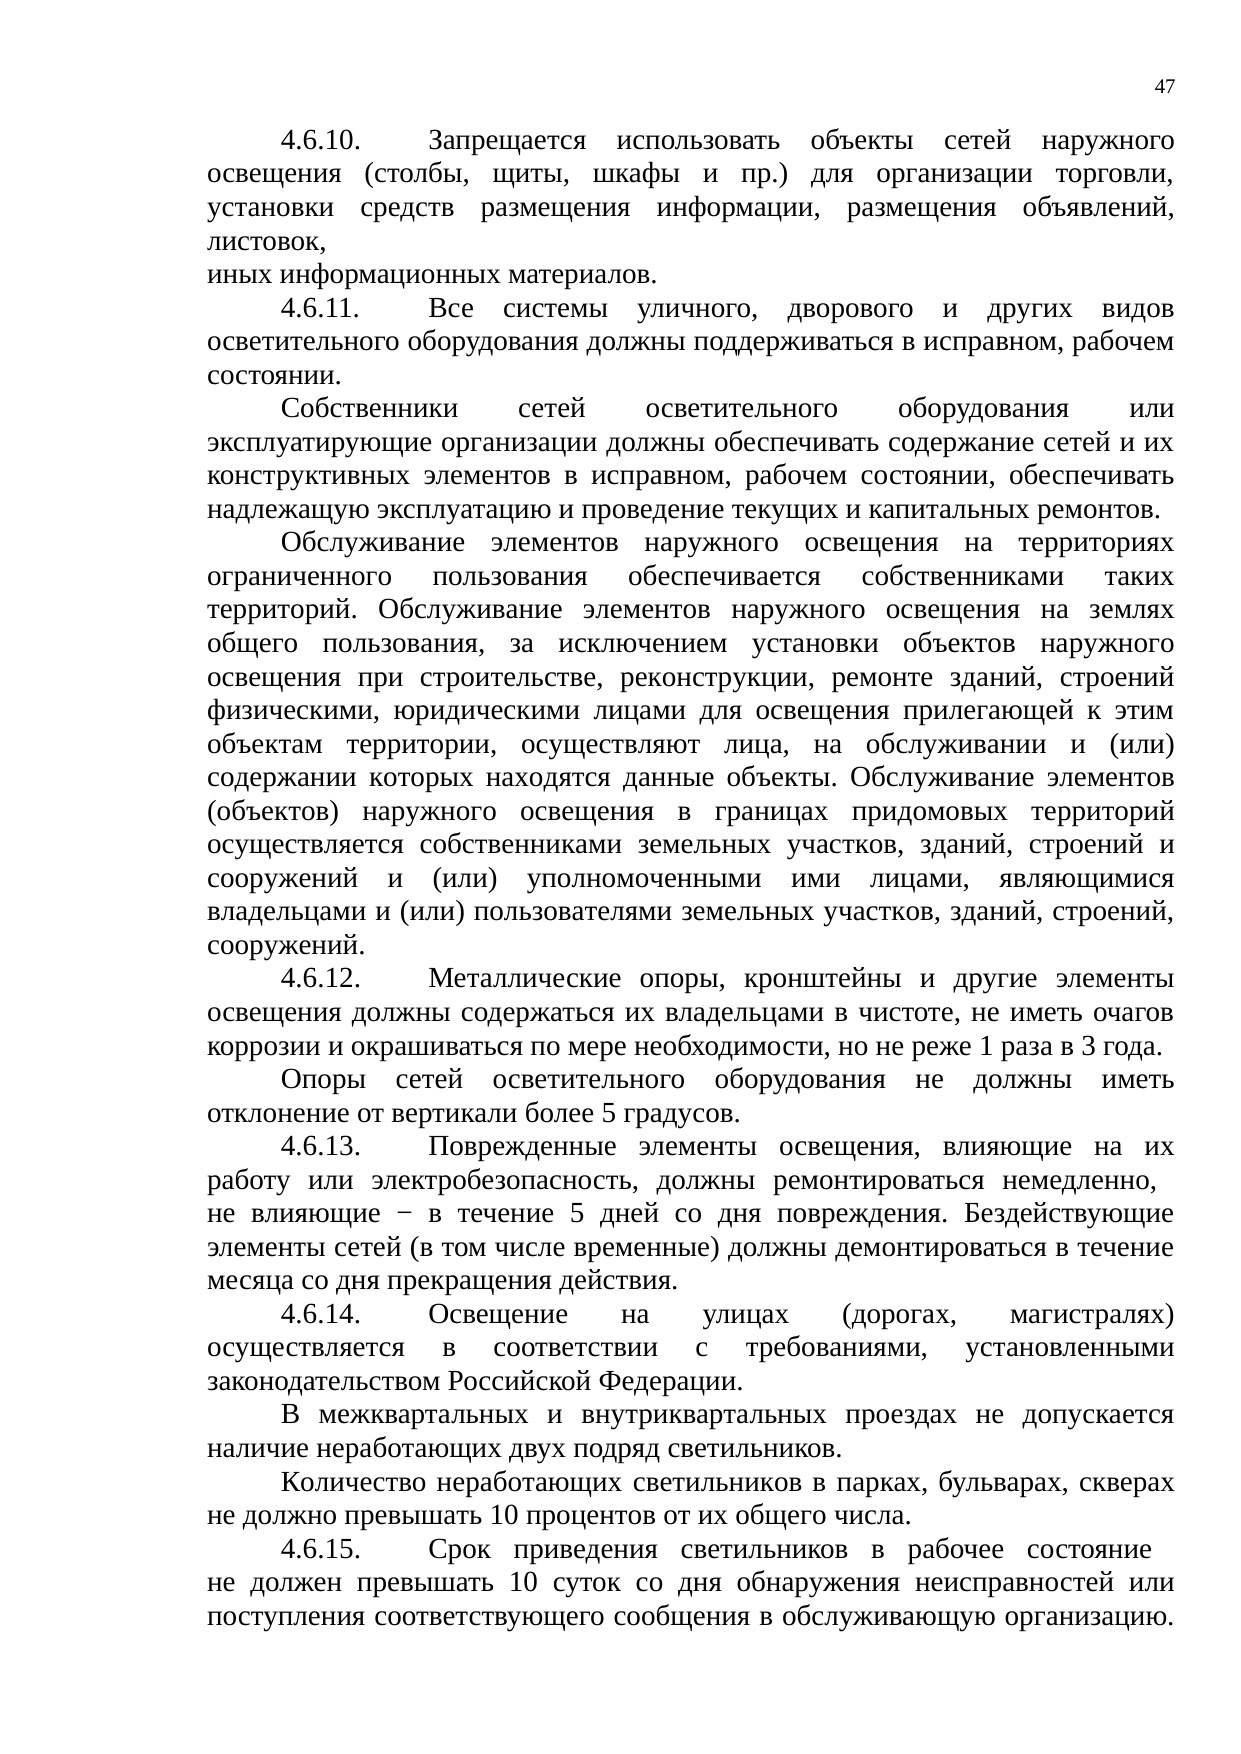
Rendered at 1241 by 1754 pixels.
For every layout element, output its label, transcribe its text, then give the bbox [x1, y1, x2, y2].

text 4.6.11. Все системы уличного, дворового и других видов осветительного оборудования должны поддерживаться в исправном, рабочем состоянии. [207, 290, 1175, 390]
text Количество неработающих светильников в парках, бульварах, скверах не должно превышать 10 процентов от их общего числа. [207, 1464, 1175, 1531]
text 4.6.13. Поврежденные элементы освещения, влияющие на их работу или электробезопасность, должны ремонтироваться немедленно, не влияющие − в течение 5 дней со дня повреждения. Бездействующие элементы сетей (в том числе временные) должны демонтироваться в течение месяца со дня прекращения действия. [207, 1128, 1175, 1296]
text Обслуживание элементов наружного освещения на территориях ограниченного пользования обеспечивается собственниками таких территорий. Обслуживание элементов наружного освещения на землях общего пользования, за исключением установки объектов наружного освещения при строительстве, реконструкции, ремонте зданий, строений физическими, юридическими лицами для освещения прилегающей к этим объектам территории, осуществляют лица, на обслуживании и (или) содержании которых находятся данные объекты. Обслуживание элементов (объектов) наружного освещения в границах придомовых территорий осуществляется собственниками земельных участков, зданий, строений и сооружений и (или) уполномоченными ими лицами, являющимися владельцами и (или) пользователями земельных участков, зданий, строений, сооружений. [207, 524, 1175, 961]
text Опоры сетей осветительного оборудования не должны иметь отклонение от вертикали более 5 градусов. [207, 1061, 1175, 1128]
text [207, 1531, 1175, 1631]
text 4.6.10. Запрещается использовать объекты сетей наружного освещения (столбы, щиты, шкафы и пр.) для организации торговли, установки средств размещения информации, размещения объявлений, листовок, иных информационных материалов. [207, 122, 1175, 290]
text 4.6.12. Металлические опоры, кронштейны и другие элементы освещения должны содержаться их владельцами в чистоте, не иметь очагов коррозии и окрашиваться по мере необходимости, но не реже 1 раза в 3 года. [207, 961, 1175, 1061]
text В межквартальных и внутриквартальных проездах не допускается наличие неработающих двух подряд светильников. [207, 1397, 1175, 1464]
text 4.6.14. Освещение на улицах (дорогах, магистралях) осуществляется в соответствии с требованиями, установленными законодательством Российской Федерации. [207, 1296, 1175, 1397]
text Собственники сетей осветительного оборудования или эксплуатирующие организации должны обеспечивать содержание сетей и их конструктивных элементов в исправном, рабочем состоянии, обеспечивать надлежащую эксплуатацию и проведение текущих и капитальных ремонтов. [207, 390, 1175, 524]
